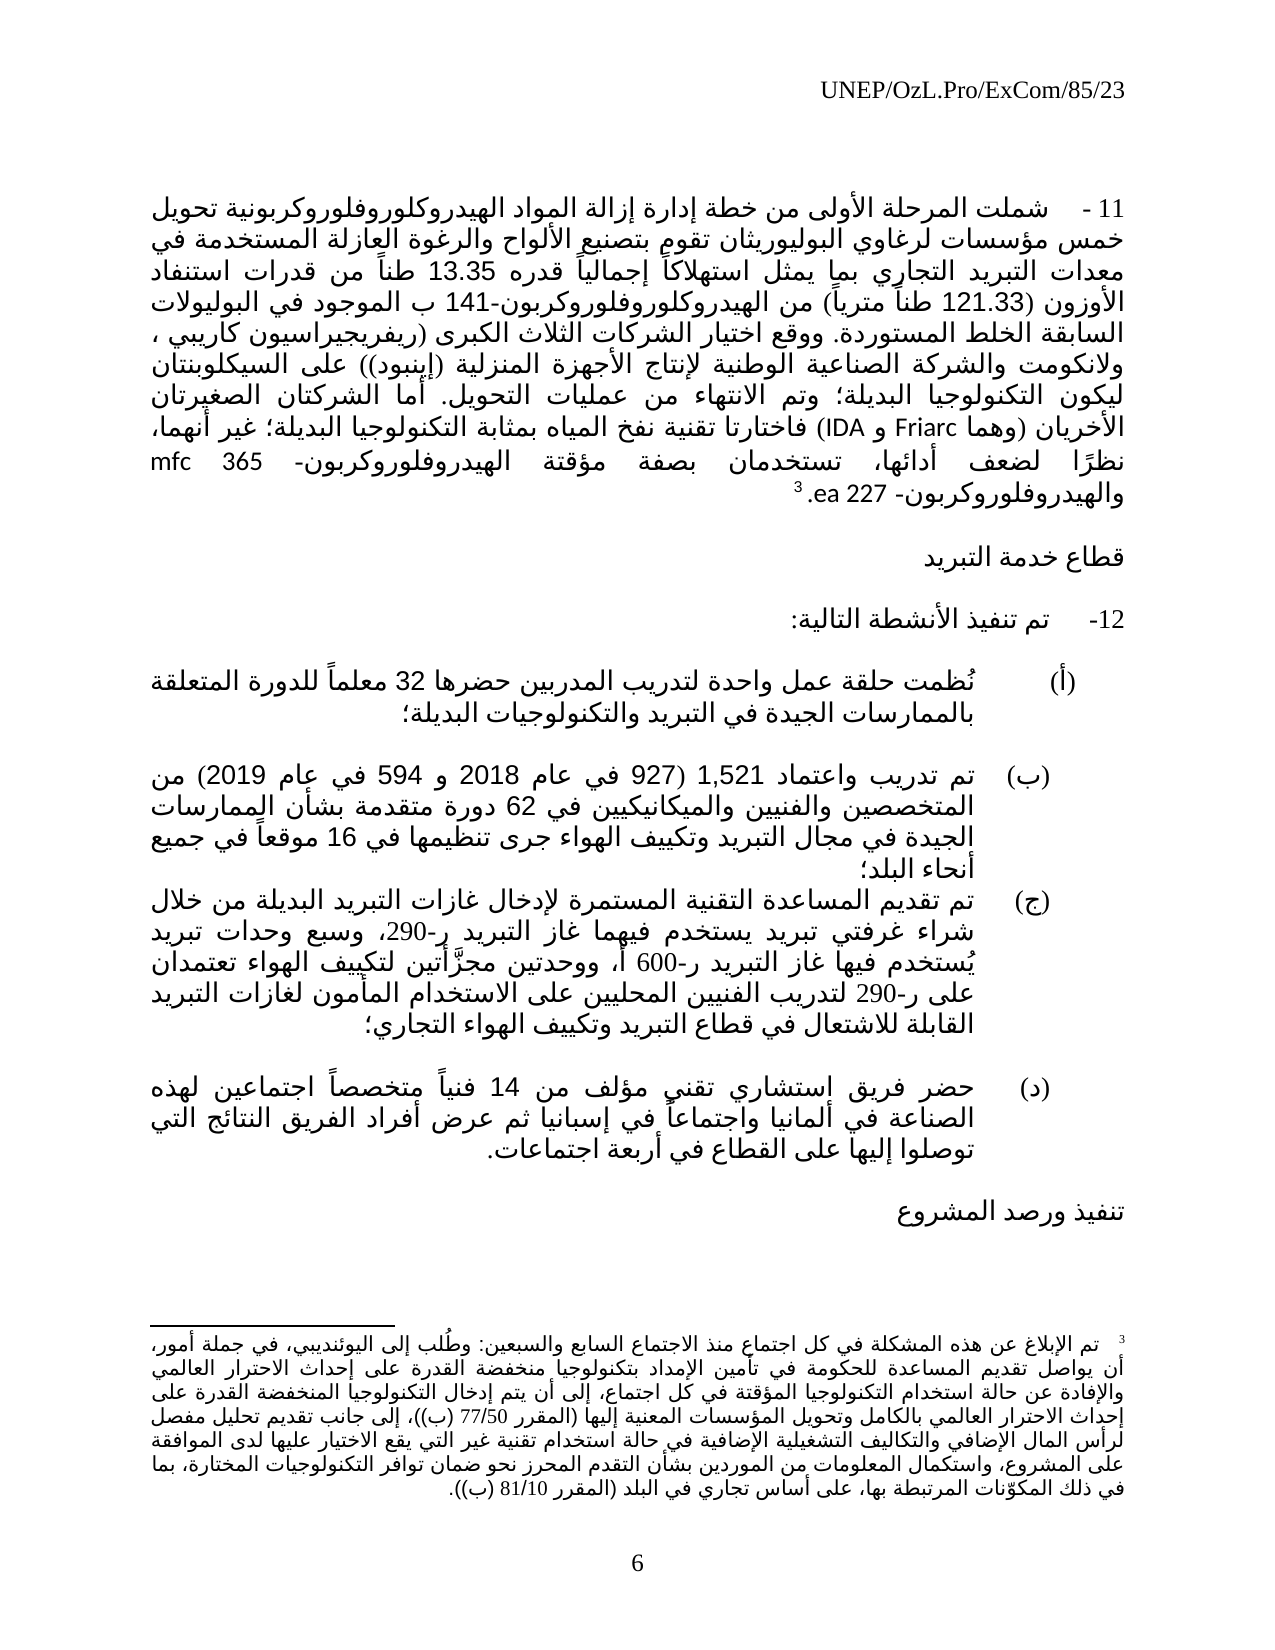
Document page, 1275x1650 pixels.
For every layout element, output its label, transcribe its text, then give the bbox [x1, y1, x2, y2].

text (ج) تم تقديم المساعدة التقنية المستمرة لإدخال غازات التبريد البديلة من خلال شراء غرفتي تبريد يستخدم فيهما غاز التبريد ر-290، وسبع وحدات تبريد يُستخدم فيها غاز التبريد ر-600 أ، ووحدتين مجزَّأتين لتكييف الهواء تعتمدان على ر-290 لتدريب الفنيين المحليين على الاستخدام المأمون لغازات التبريد القابلة للاشتعال في قطاع التبريد وتكييف الهواء التجاري؛ [150, 884, 1050, 1039]
text 11 - شملت المرحلة الأولى من خطة إدارة إزالة المواد الهيدروكلوروفلوروكربونية تحويل خمس مؤسسات لرغاوي البوليوريثان تقوم بتصنيع الألواح والرغوة العازلة المستخدمة في معدات التبريد التجاري بما يمثل استهلاكاً إجمالياً قدره 13.35 طناً من قدرات استنفاد الأوزون (121.33 طناً مترياً) من الهيدروكلوروفلوروكربون-141 ب الموجود في البوليولات السابقة الخلط المستوردة. ووقع اختيار الشركات الثلاث الكبرى (ريفريجيراسيون كاريبي ، ولانكومت والشركة الصناعية الوطنية لإنتاج الأجهزة المنزلية (إينبود)) على السيكلوبنتان ليكون التكنولوجيا البديلة؛ وتم الانتهاء من عمليات التحويل. أما الشركتان الصغيرتان الأخريان (وهما Friarc و IDA) فاختارتا تقنية نفخ المياه بمثابة التكنولوجيا البديلة؛ غير أنهما، نظرًا لضعف أدائها، تستخدمان بصفة مؤقتة الهيدروفلوروكربون- mfc 365 والهيدروفلوروكربون- ea 227. [150, 192, 1125, 510]
text (ب) تم تدريب واعتماد 1,521 (927 في عام 2018 و 594 في عام 2019) من المتخصصين والفنيين والميكانيكيين في 62 دورة متقدمة بشأن الممارسات الجيدة في مجال التبريد وتكييف الهواء جرى تنظيمها في 16 موقعاً في جميع أنحاء البلد؛ [150, 759, 1050, 884]
text قطاع خدمة التبريد [150, 541, 1125, 572]
text 12- تم تنفيذ الأنشطة التالية: [150, 603, 1125, 634]
text تنفيذ ورصد المشروع [150, 1195, 1125, 1227]
text (د) حضر فريق استشاري تقني مؤلف من 14 فنياً متخصصاً اجتماعين لهذه الصناعة في ألمانيا واجتماعاً في إسبانيا ثم عرض أفراد الفريق النتائج التي توصلوا إليها على القطاع في أربعة اجتماعات. [150, 1071, 1050, 1164]
list نُظمت حلقة عمل واحدة لتدريب المدربين حضرها 32 معلماً للدورة المتعلقة بالممارسات الجيدة في التبريد والتكنولوجيات البديلة؛ [150, 665, 1050, 728]
